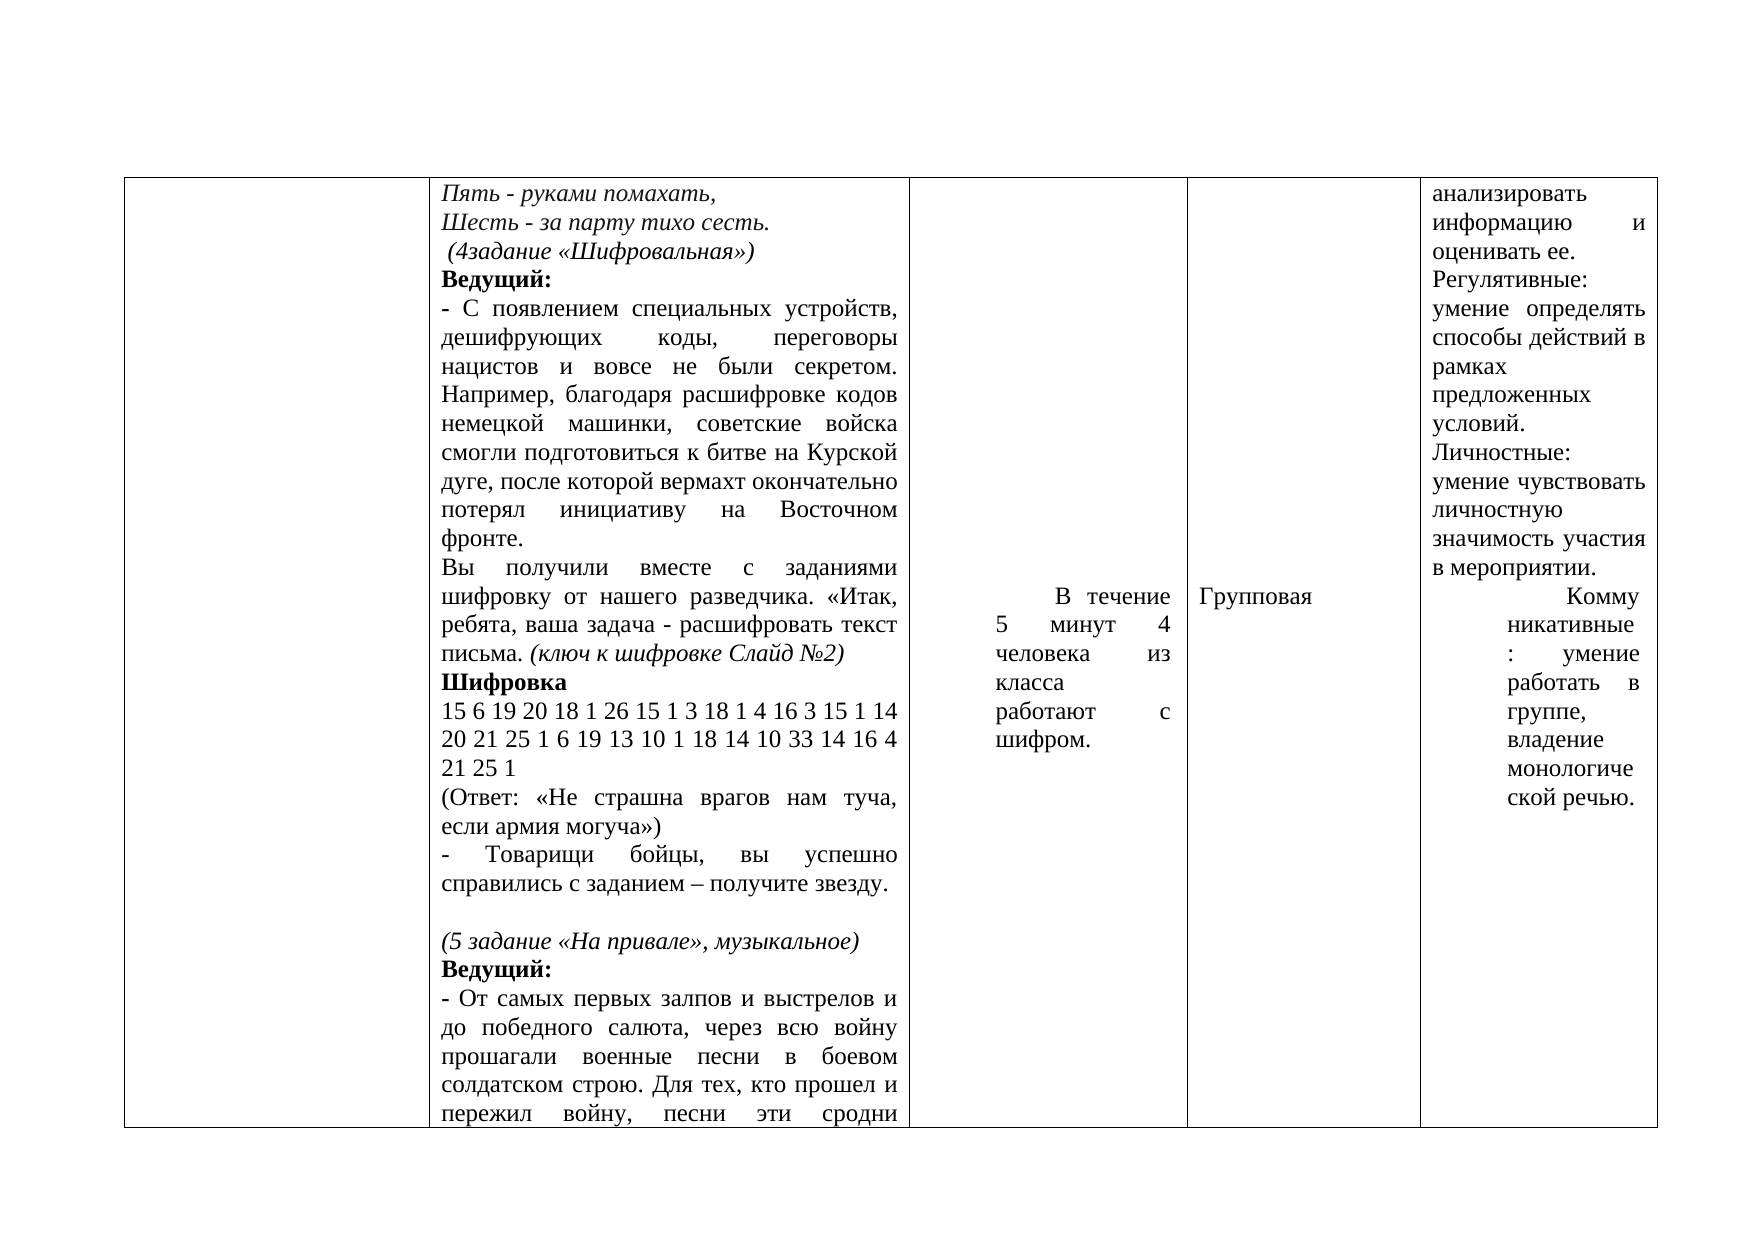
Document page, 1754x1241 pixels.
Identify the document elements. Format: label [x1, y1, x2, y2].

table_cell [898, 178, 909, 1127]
table_cell [910, 178, 1187, 1127]
table_cell [1188, 178, 1420, 1127]
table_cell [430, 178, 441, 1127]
table_cell [1421, 178, 1657, 1127]
table_cell [125, 178, 429, 1127]
